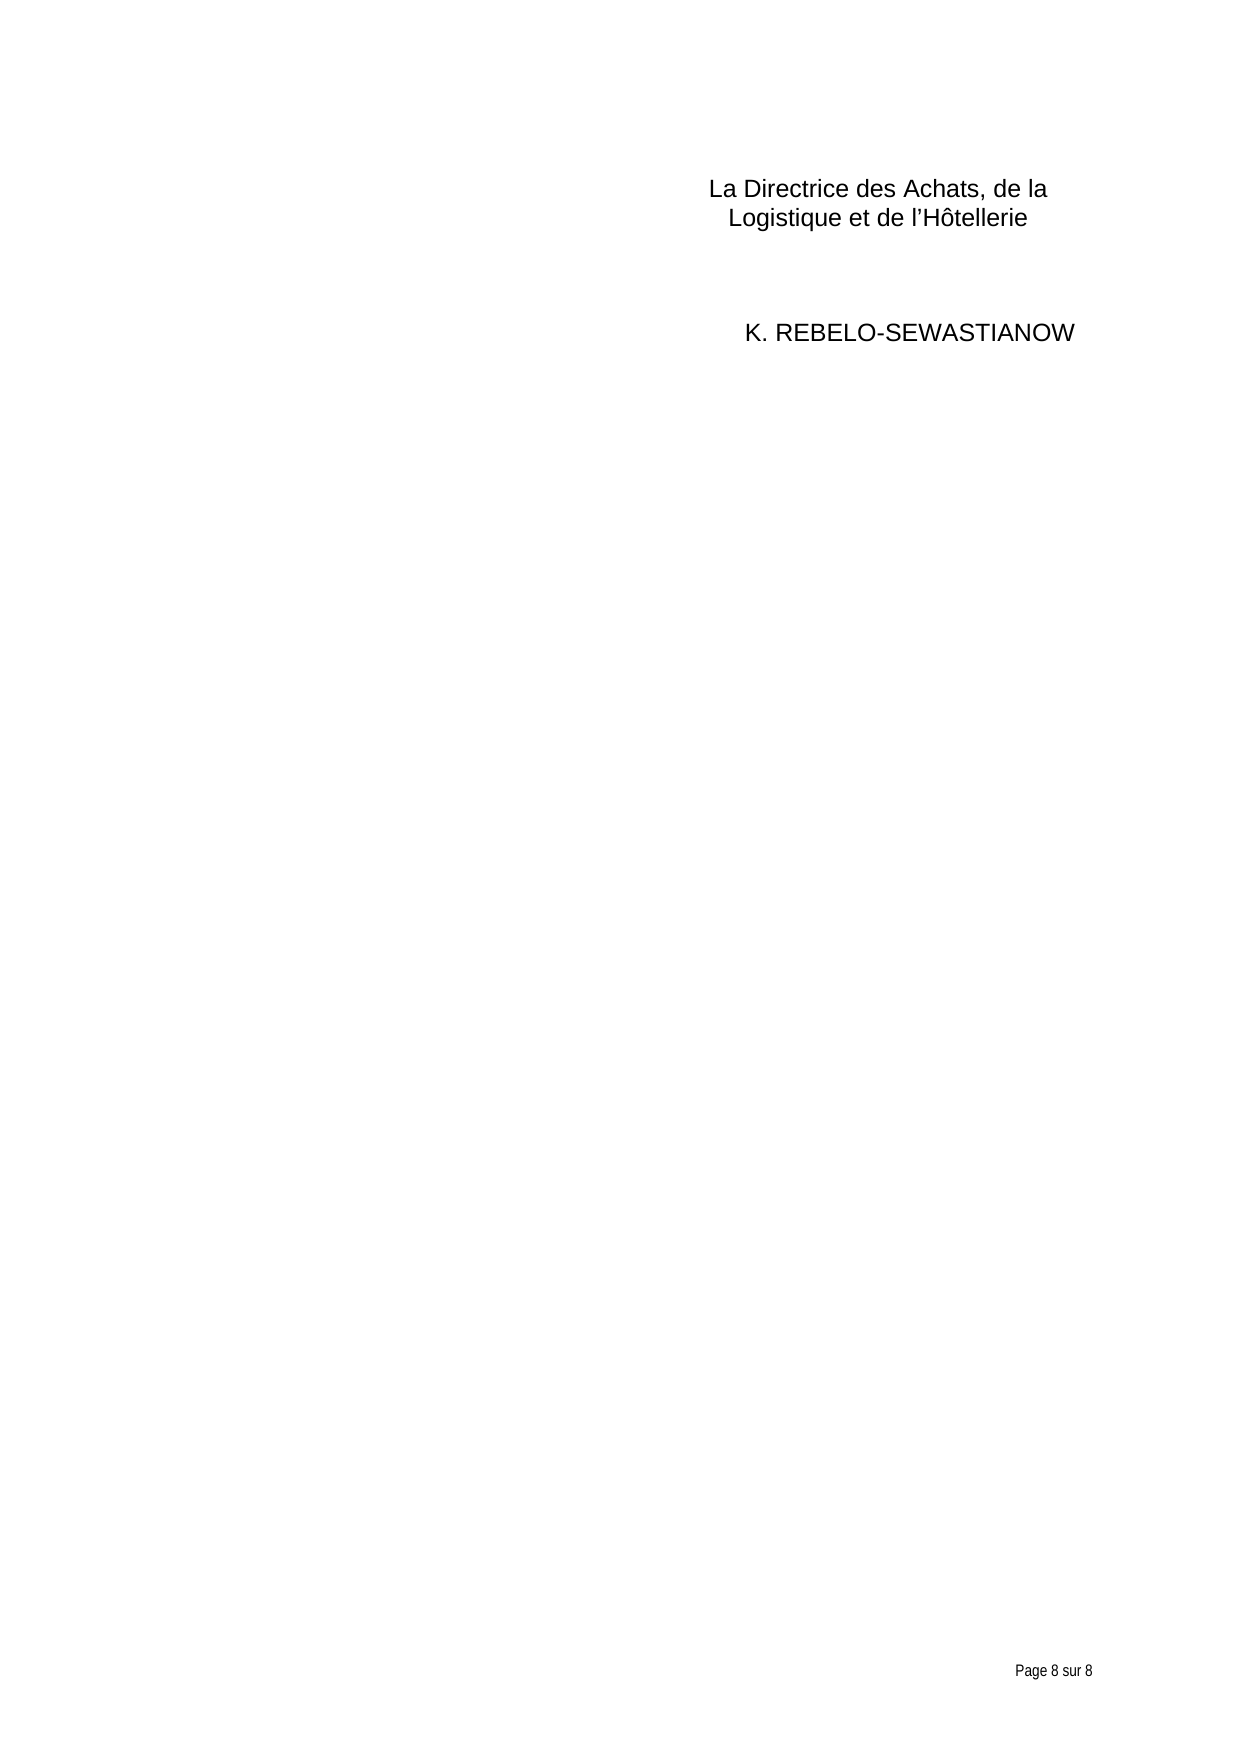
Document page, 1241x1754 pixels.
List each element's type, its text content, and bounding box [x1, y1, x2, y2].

text K. REBELO-SEWASTIANOW [664, 318, 1092, 347]
text La Directrice des Achats, de la Logistique et de l’Hôtellerie [664, 174, 1092, 232]
